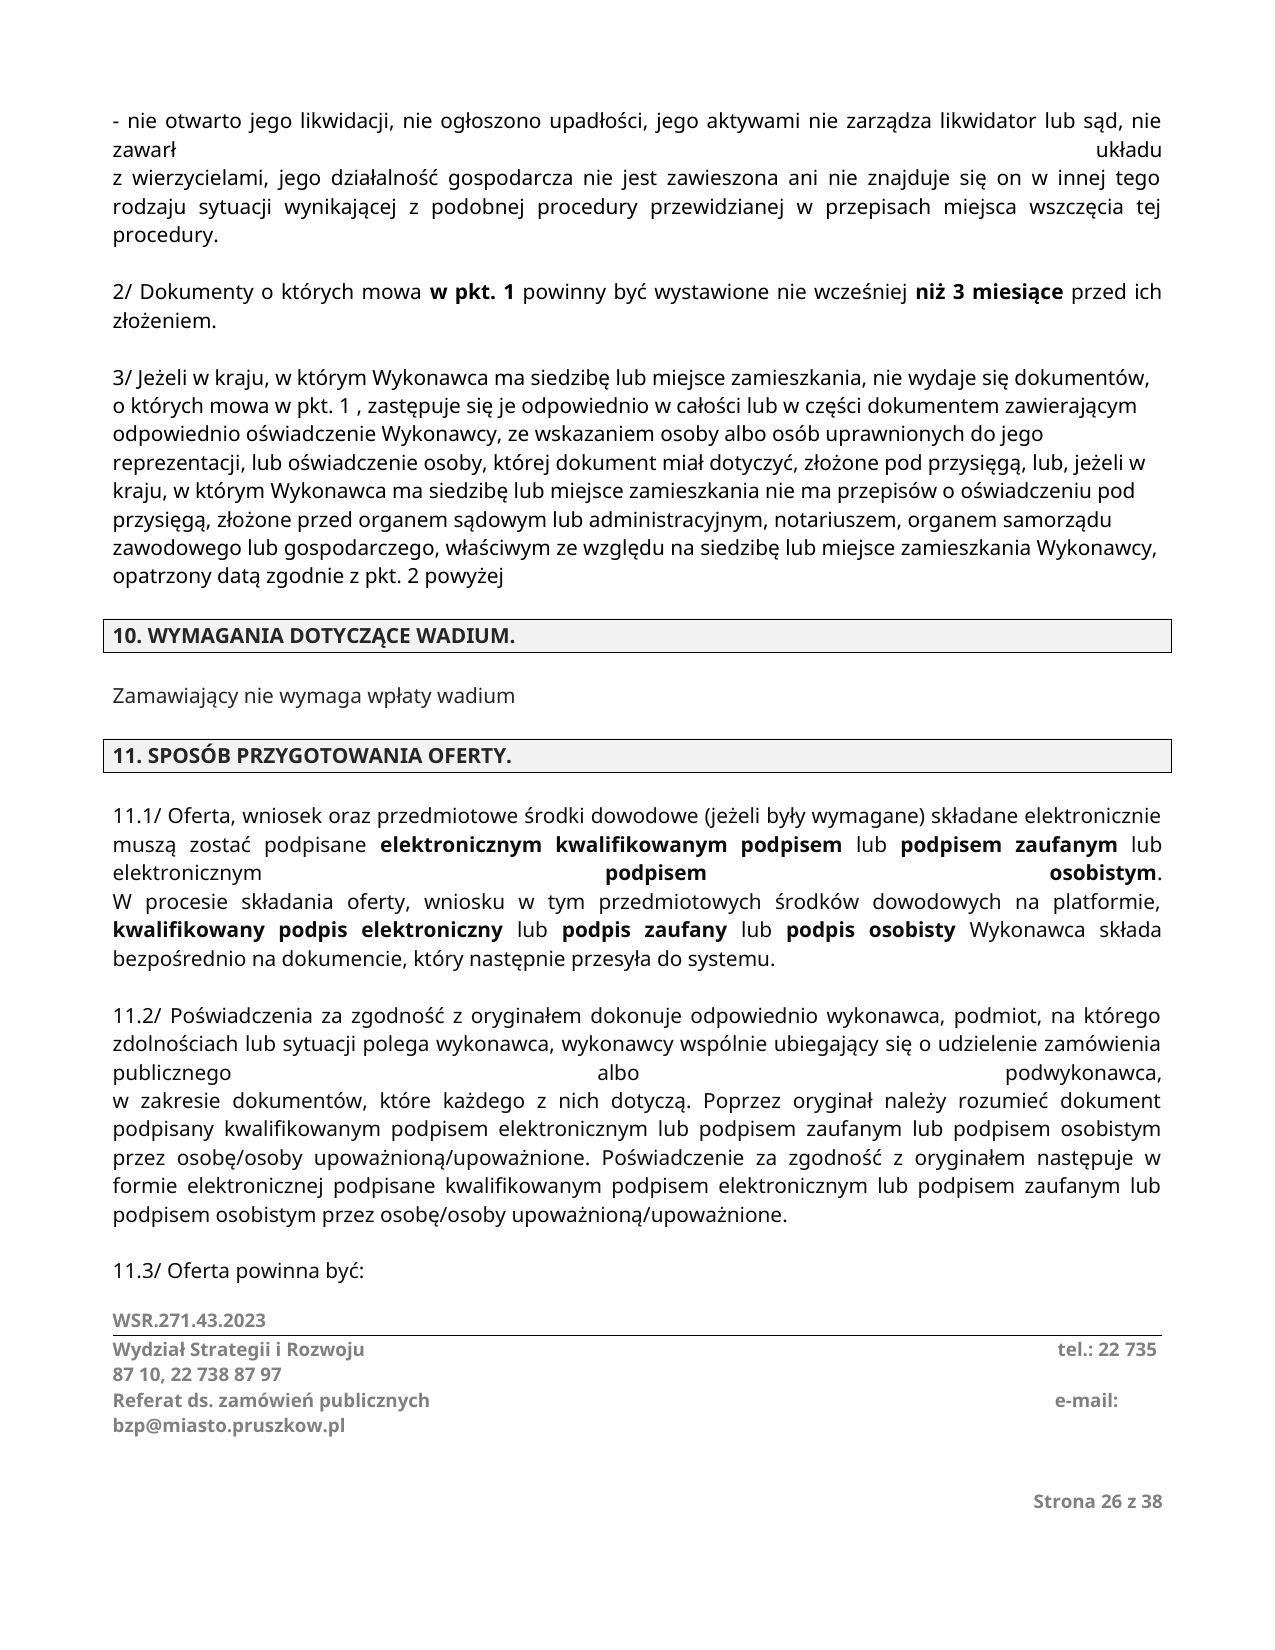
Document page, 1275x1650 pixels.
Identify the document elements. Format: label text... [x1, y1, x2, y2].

text Zamawiający nie wymaga wpłaty wadium [112, 682, 1162, 710]
text - nie otwarto jego likwidacji, nie ogłoszono upadłości, jego aktywami nie zarządza likwidator lub sąd, nie zawarł układu z wierzycielami, jego działalność gospodarcza nie jest zawieszona ani nie znajduje się on w innej tego rodzaju sytuacji wynikającej z podobnej procedury przewidzianej w przepisach miejsca wszczęcia tej procedury. [112, 107, 1162, 249]
text 10. WYMAGANIA DOTYCZĄCE WADIUM. [104, 620, 1171, 652]
text 2/ Dokumenty o których mowa w pkt. 1 powinny być wystawione nie wcześniej niż 3 miesiące przed ich złożeniem. [112, 277, 1162, 334]
text 11. SPOSÓB PRZYGOTOWANIA OFERTY. [104, 740, 1171, 772]
text 11.2/ Poświadczenia za zgodność z oryginałem dokonuje odpowiednio wykonawca, podmiot, na którego zdolnościach lub sytuacji polega wykonawca, wykonawcy wspólnie ubiegający się o udzielenie zamówienia publicznego albo podwykonawca, w zakresie dokumentów, które każdego z nich dotyczą. Poprzez oryginał należy rozumieć dokument podpisany kwalifikowanym podpisem elektronicznym lub podpisem zaufanym lub podpisem osobistym przez osobę/osoby upoważnioną/upoważnione. Poświadczenie za zgodność z oryginałem następuje w formie elektronicznej podpisane kwalifikowanym podpisem elektronicznym lub podpisem zaufanym lub podpisem osobistym przez osobę/osoby upoważnioną/upoważnione. [112, 1001, 1162, 1228]
text 3/ Jeżeli w kraju, w którym Wykonawca ma siedzibę lub miejsce zamieszkania, nie wydaje się dokumentów, o których mowa w pkt. 1 , zastępuje się je odpowiednio w całości lub w części dokumentem zawierającym odpowiednio oświadczenie Wykonawcy, ze wskazaniem osoby albo osób uprawnionych do jego reprezentacji, lub oświadczenie osoby, której dokument miał dotyczyć, złożone pod przysięgą, lub, jeżeli w kraju, w którym Wykonawca ma siedzibę lub miejsce zamieszkania nie ma przepisów o oświadczeniu pod przysięgą, złożone przed organem sądowym lub administracyjnym, notariuszem, organem samorządu zawodowego lub gospodarczego, właściwym ze względu na siedzibę lub miejsce zamieszkania Wykonawcy, opatrzony datą zgodnie z pkt. 2 powyżej [112, 363, 1162, 590]
text 11.3/ Oferta powinna być: [112, 1257, 1162, 1285]
text 11.1/ Oferta, wniosek oraz przedmiotowe środki dowodowe (jeżeli były wymagane) składane elektronicznie muszą zostać podpisane elektronicznym kwalifikowanym podpisem lub podpisem zaufanym lub elektronicznym podpisem osobistym. W procesie składania oferty, wniosku w tym przedmiotowych środków dowodowych na platformie, kwalifikowany podpis elektroniczny lub podpis zaufany lub podpis osobisty Wykonawca składa bezpośrednio na dokumencie, który następnie przesyła do systemu. [112, 802, 1162, 972]
